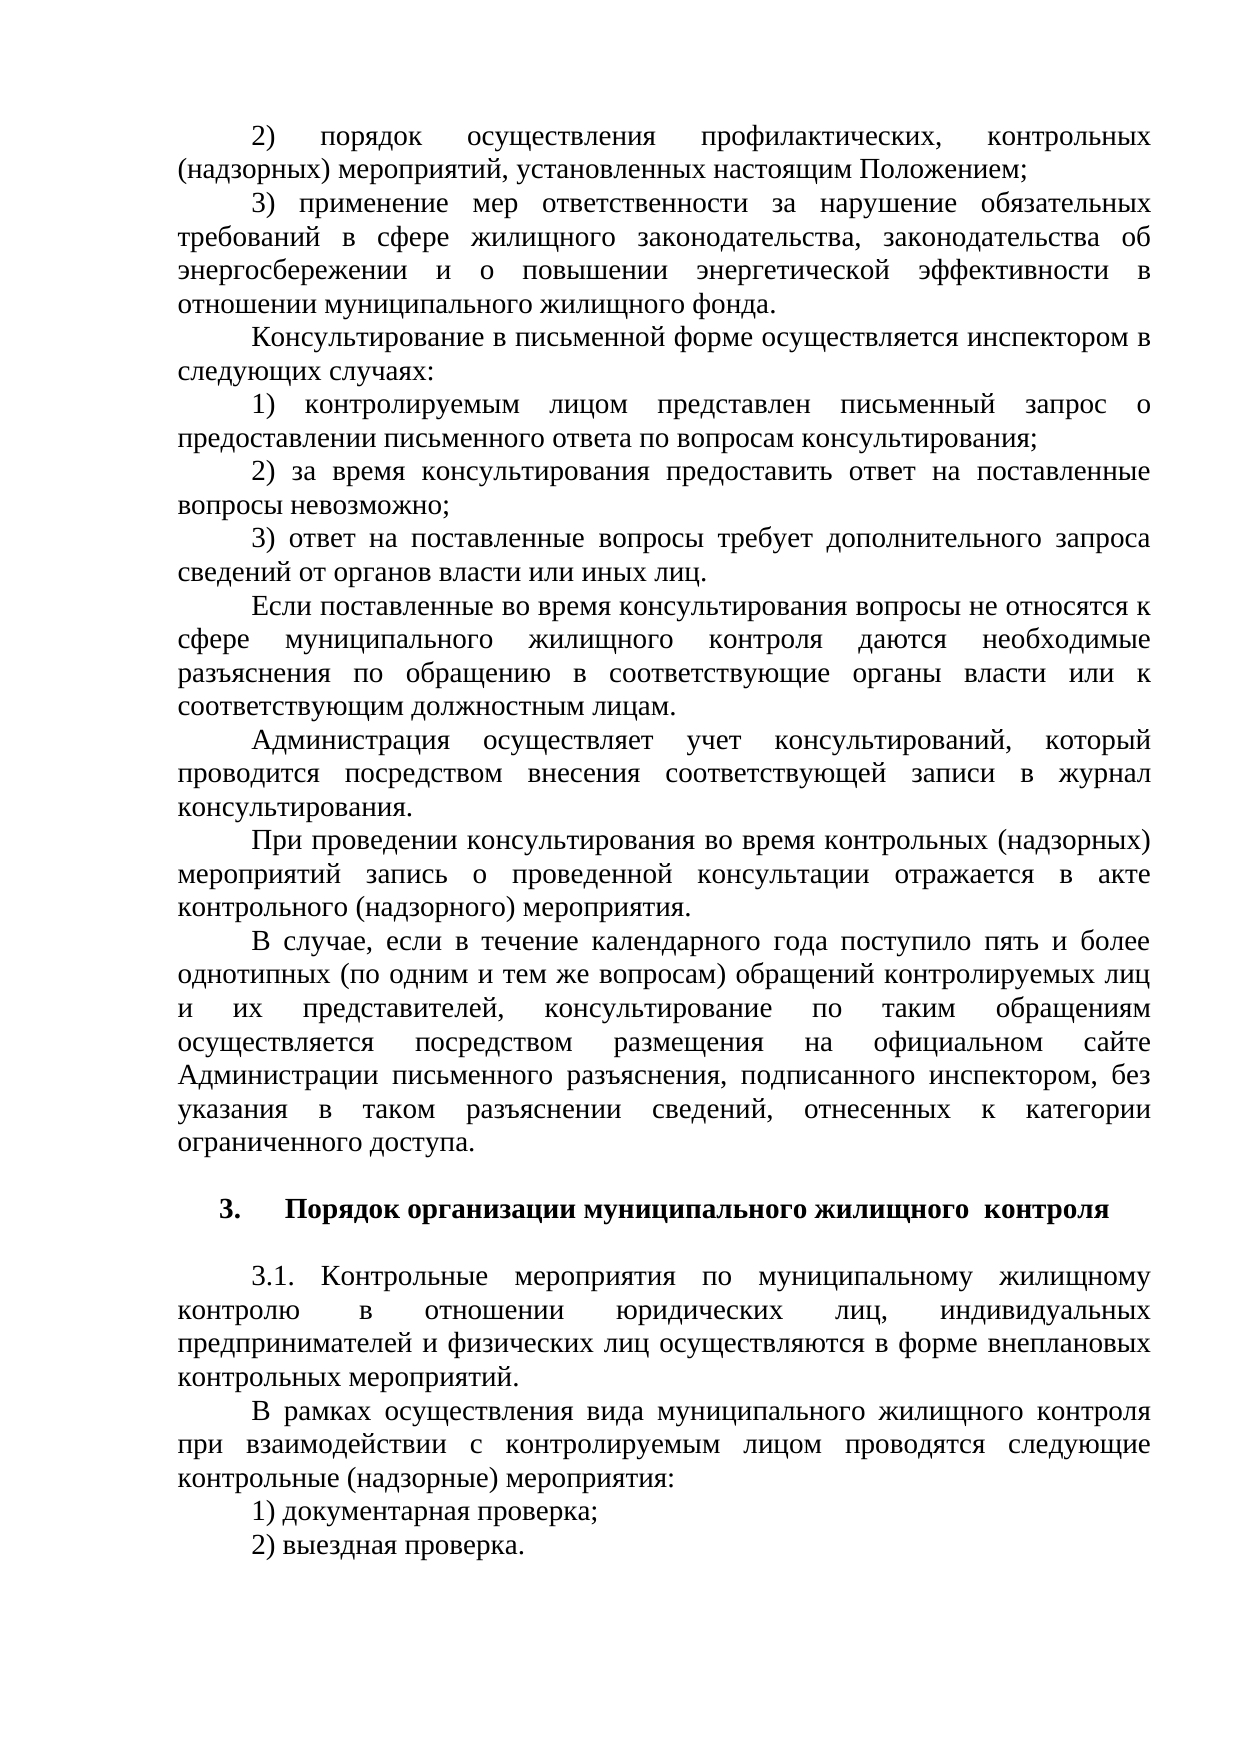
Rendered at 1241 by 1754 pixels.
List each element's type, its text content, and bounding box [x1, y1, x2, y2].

text 3) ответ на поставленные вопросы требует дополнительного запроса сведений от органов власти или иных лиц. [177, 521, 1152, 588]
text 3. Порядок организации муниципального жилищного контроля [177, 1191, 1152, 1225]
text В рамках осуществления вида муниципального жилищного контроля при взаимодействии с контролируемым лицом проводятся следующие контрольные (надзорные) мероприятия: [177, 1393, 1152, 1493]
text При проведении консультирования во время контрольных (надзорных) мероприятий запись о проведенной консультации отражается в акте контрольного (надзорного) мероприятия. [177, 822, 1152, 923]
text 3.1. Контрольные мероприятия по муниципальному жилищному контролю в отношении юридических лиц, индивидуальных предпринимателей и физических лиц осуществляются в форме внеплановых контрольных мероприятий. [177, 1258, 1152, 1393]
text 1) контролируемым лицом представлен письменный запрос о предоставлении письменного ответа по вопросам консультирования; [177, 386, 1152, 453]
text 3) применение мер ответственности за нарушение обязательных требований в сфере жилищного законодательства, законодательства об энергосбережении и о повышении энергетической эффективности в отношении муниципального жилищного фонда. [177, 185, 1152, 319]
text В случае, если в течение календарного года поступило пять и более однотипных (по одним и тем же вопросам) обращений контролируемых лиц и их представителей, консультирование по таким обращениям осуществляется посредством размещения на официальном сайте Администрации письменного разъяснения, подписанного инспектором, без указания в таком разъяснении сведений, отнесенных к категории ограниченного доступа. [177, 923, 1152, 1158]
text 2) выездная проверка. [177, 1527, 1152, 1560]
text Консультирование в письменной форме осуществляется инспектором в следующих случаях: [177, 319, 1152, 386]
text Администрация осуществляет учет консультирований, который проводится посредством внесения соответствующей записи в журнал консультирования. [177, 722, 1152, 822]
text 2) порядок осуществления профилактических, контрольных (надзорных) мероприятий, установленных настоящим Положением; [177, 118, 1152, 185]
text 2) за время консультирования предоставить ответ на поставленные вопросы невозможно; [177, 453, 1152, 521]
text 1) документарная проверка; [177, 1493, 1152, 1527]
text Если поставленные во время консультирования вопросы не относятся к сфере муниципального жилищного контроля даются необходимые разъяснения по обращению в соответствующие органы власти или к соответствующим должностным лицам. [177, 588, 1152, 722]
